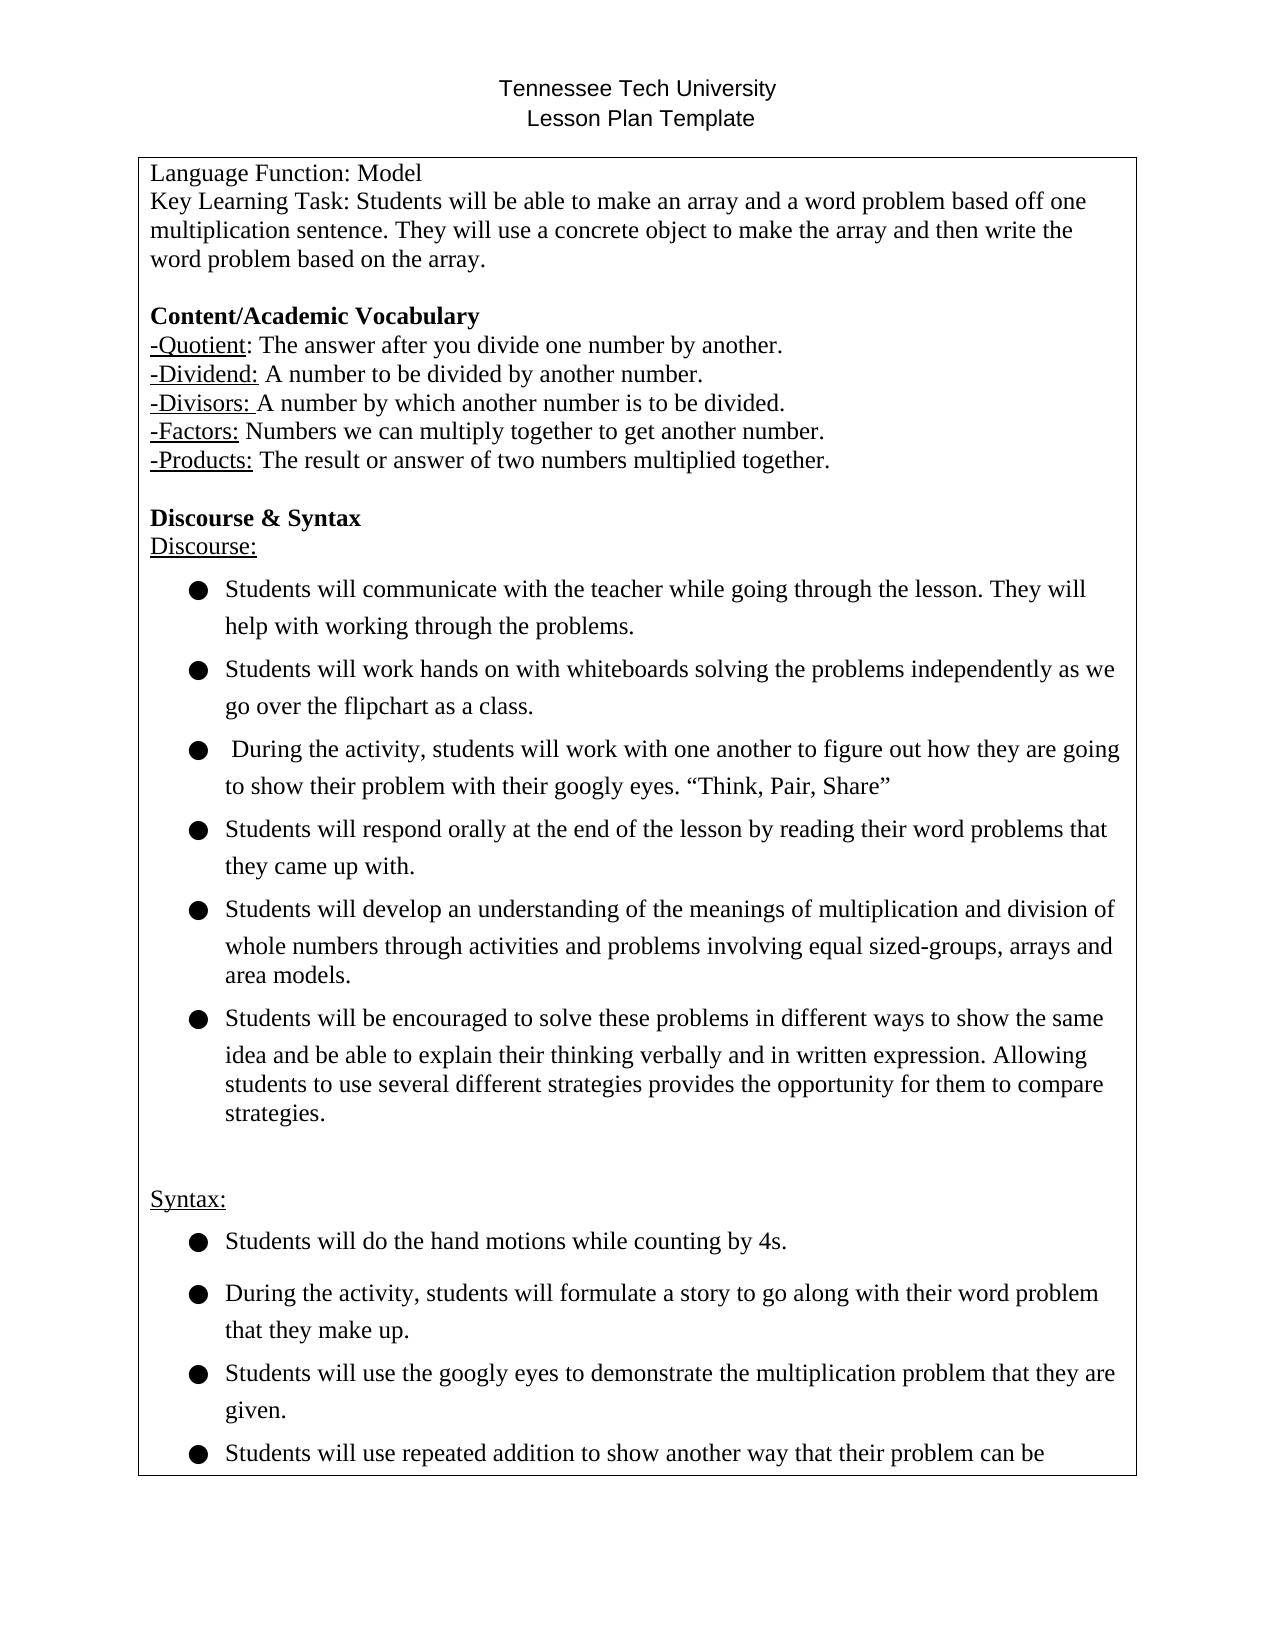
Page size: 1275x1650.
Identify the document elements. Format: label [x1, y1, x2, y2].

table_cell [139, 158, 1136, 1475]
